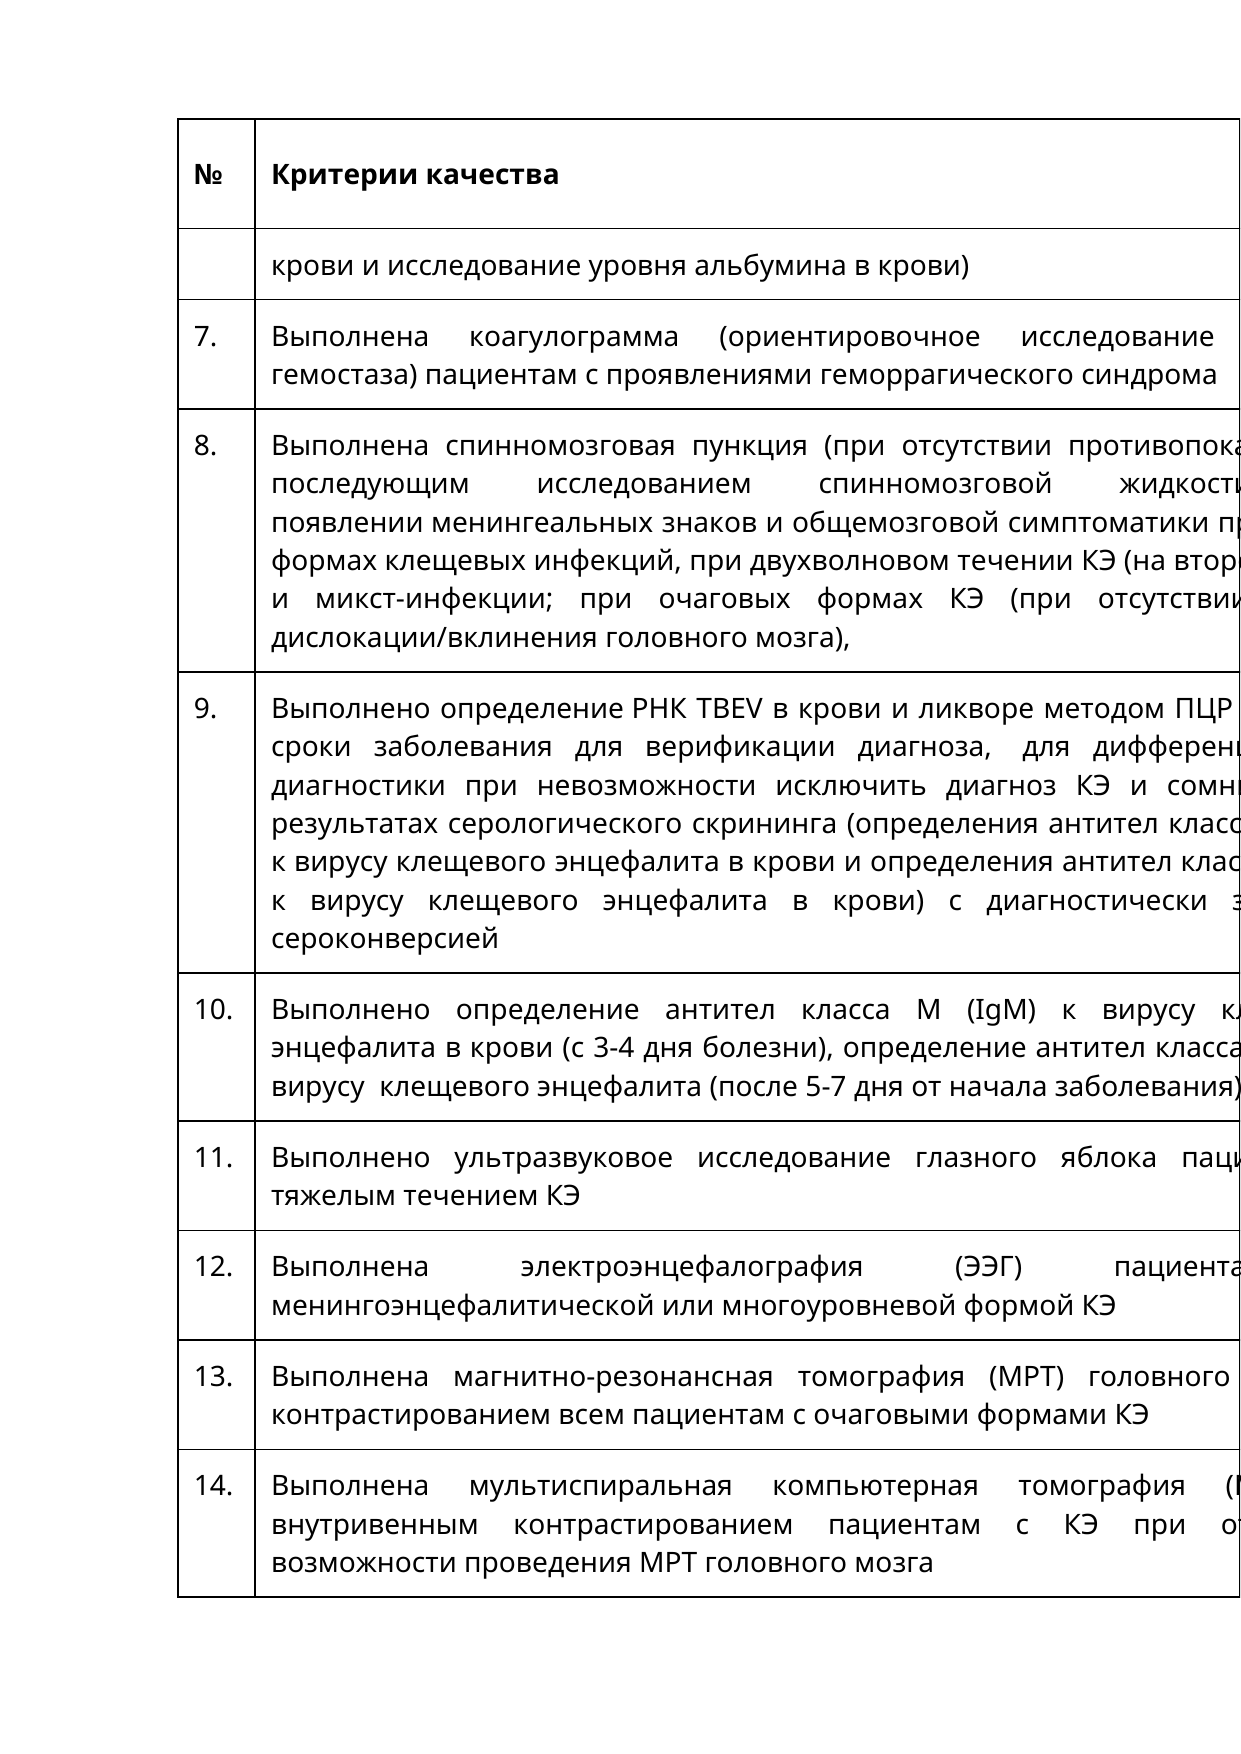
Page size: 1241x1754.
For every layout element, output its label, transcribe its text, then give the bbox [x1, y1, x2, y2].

table_header № [179, 120, 254, 228]
table_cell 14. [179, 1450, 254, 1596]
table_cell 10. [179, 974, 254, 1120]
table_cell 13. [179, 1341, 254, 1448]
table_cell Выполнена мультиспиральная компьютерная томография (МСКТ) с внутривенным контрастированием пациентам с КЭ при отсутствии возможности проведения МРТ головного мозга [256, 1450, 1239, 1596]
table_cell Выполнено определение РНК TBEV в крови и ликворе методом ПЦР в ранние сроки заболевания для верификации диагноза, для дифференциальной диагностики при невозможности исключить диагноз КЭ и сомнительных результатах серологического скрининга (определения антител класса M (IgM) к вирусу клещевого энцефалита в крови и определения антител класса G (IgG) к вирусу клещевого энцефалита в крови) с диагностически значимой сероконверсией [256, 673, 1239, 972]
table_cell Выполнена магнитно-резонансная томография (МРТ) головного мозга с контрастированием всем пациентам с очаговыми формами КЭ [256, 1341, 1239, 1448]
table_cell 8. [179, 410, 254, 671]
table_cell 12. [179, 1231, 254, 1339]
table_cell 9. [179, 673, 254, 972]
table_cell Выполнена электроэнцефалография (ЭЭГ) пациентам с менингоэнцефалитической или многоуровневой формой КЭ [256, 1231, 1239, 1339]
table_cell 11. [179, 1122, 254, 1229]
table_cell Выполнено ультразвуковое исследование глазного яблока пациентам с тяжелым течением КЭ [256, 1122, 1239, 1229]
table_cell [256, 229, 1239, 299]
table_cell Выполнена коагулограмма (ориентировочное исследование системы гемостаза) пациентам с проявлениями геморрагического синдрома [256, 300, 1239, 408]
table_cell Выполнена спинномозговая пункция (при отсутствии противопоказаний) с последующим исследованием спинномозговой жидкости при появлении менингеальных знаков и общемозговой симптоматики при любых формах клещевых инфекций, при двухволновом течении КЭ (на второй волне) и микст-инфекции; при очаговых формах КЭ (при отсутствии угрозы дислокации/вклинения головного мозга), [256, 410, 1239, 671]
table_cell Выполнено определение антител класса M (IgM) к вирусу клещевого энцефалита в крови (c 3-4 дня болезни), определение антител класса G (IgG) к вирусу клещевого энцефалита (после 5-7 дня от начала заболевания) [256, 974, 1239, 1120]
table_cell 7. [179, 300, 254, 408]
table_cell 6. [179, 229, 254, 299]
table_header Критерии качества [256, 120, 1239, 228]
